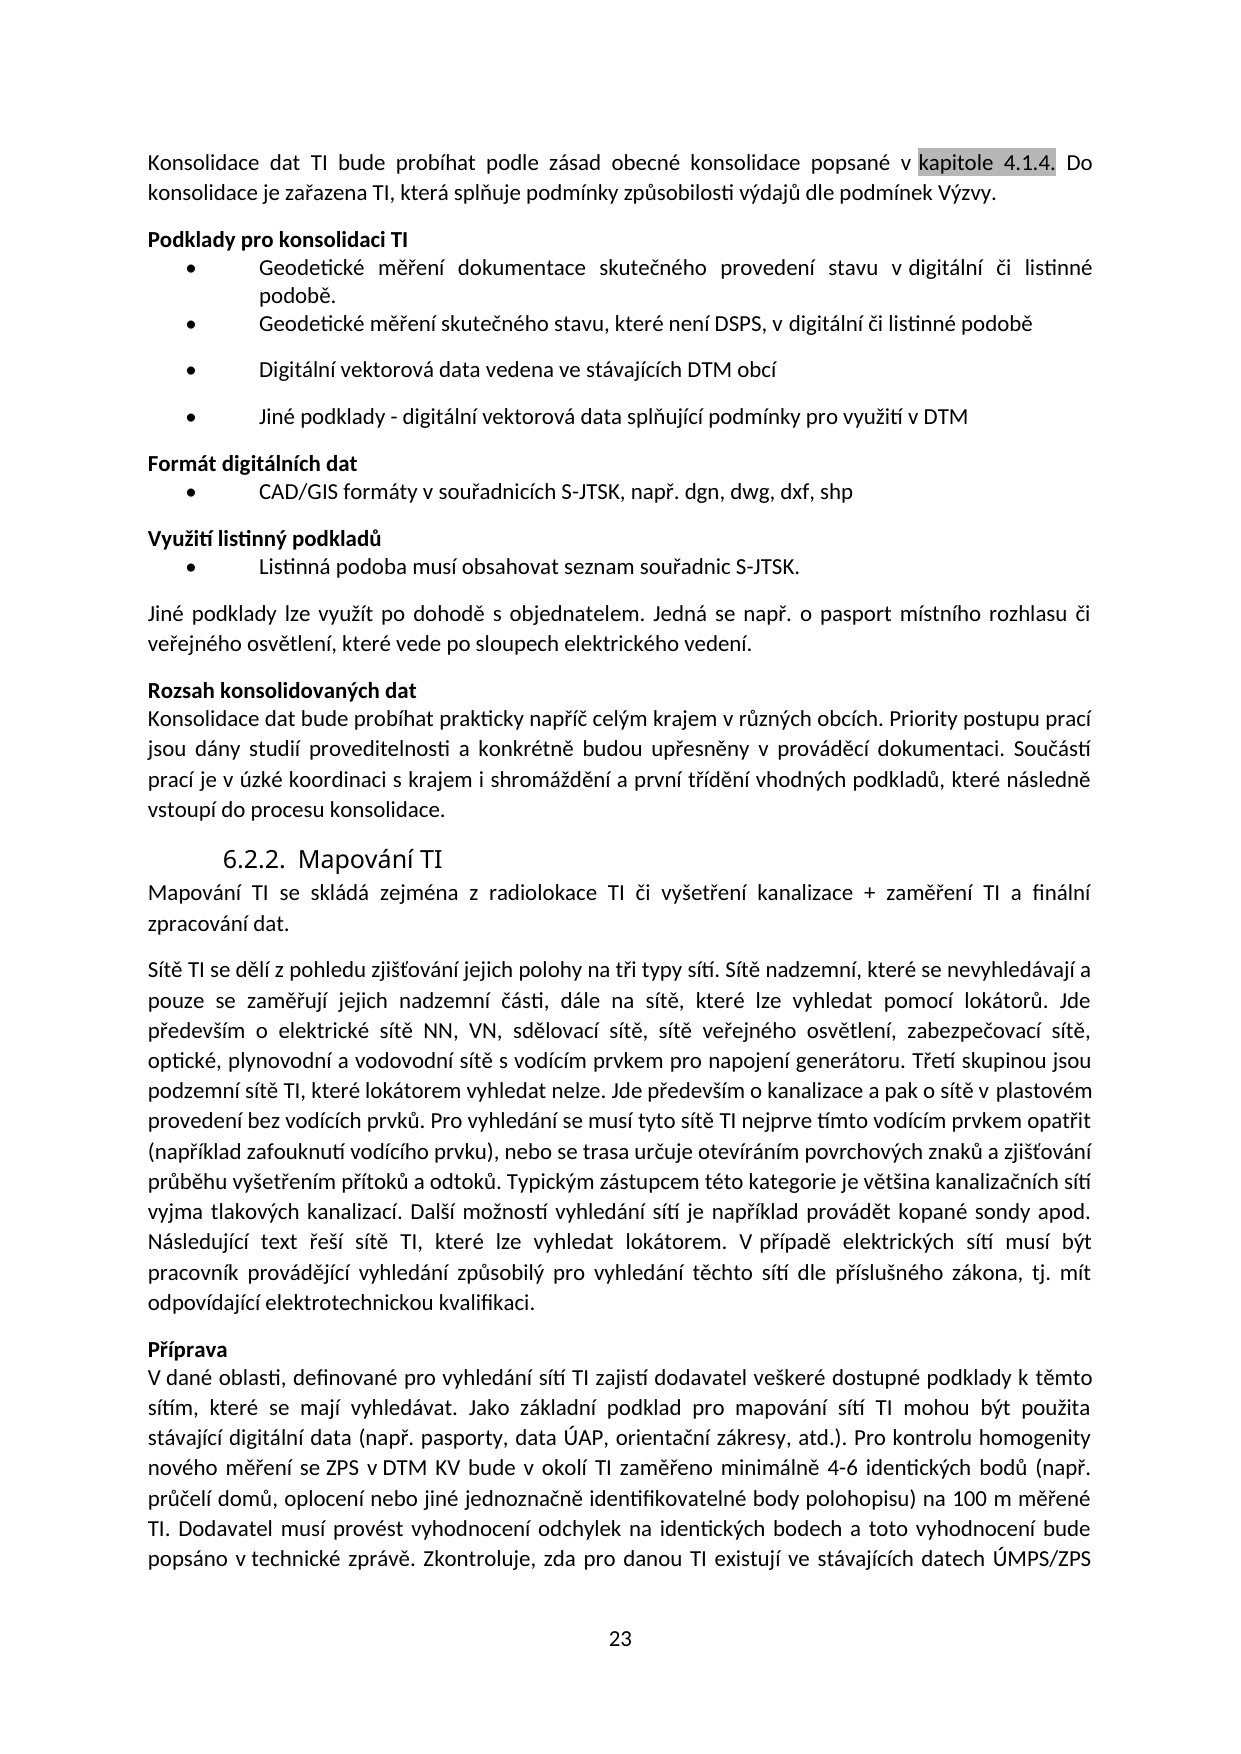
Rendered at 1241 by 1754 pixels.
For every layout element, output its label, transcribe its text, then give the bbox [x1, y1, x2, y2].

subtitle Mapování TI [223, 842, 1093, 876]
text Sítě TI se dělí z pohledu zjišťování jejich polohy na tři typy sítí. Sítě nadzemní, které se nevyhledávají a pouze se zaměřují jejich nadzemní části, dále na sítě, které lze vyhledat pomocí lokátorů. Jde především o elektrické sítě NN, VN, sdělovací sítě, sítě veřejného osvětlení, zabezpečovací sítě, optické, plynovodní a vodovodní sítě s vodícím prvkem pro napojení generátoru. Třetí skupinou jsou podzemní sítě TI, které lokátorem vyhledat nelze. Jde především o kanalizace a pak o sítě v plastovém provedení bez vodících prvků. Pro vyhledání se musí tyto sítě TI nejprve tímto vodícím prvkem opatřit (například zafouknutí vodícího prvku), nebo se trasa určuje otevíráním povrchových znaků a zjišťování průběhu vyšetřením přítoků a odtoků. Typickým zástupcem této kategorie je většina kanalizačních sítí vyjma tlakových kanalizací. Další možností vyhledání sítí je například provádět kopané sondy apod. Následující text řeší sítě TI, které lze vyhledat lokátorem. V případě elektrických sítí musí být pracovník provádějící vyhledání způsobilý pro vyhledání těchto sítí dle příslušného zákona, tj. mít odpovídající elektrotechnickou kvalifikaci. [148, 956, 1093, 1316]
list CAD/GIS formáty v souřadnicích S-JTSK, např. dgn, dwg, dxf, shp [185, 477, 1093, 505]
text Využití listinný podkladů [148, 524, 1093, 552]
text Konsolidace dat bude probíhat prakticky napříč celým krajem v různých obcích. Priority postupu prací jsou dány studií proveditelnosti a konkrétně budou upřesněny v prováděcí dokumentaci. Součástí prací je v úzké koordinaci s krajem i shromáždění a první třídění vhodných podkladů, které následně vstoupí do procesu konsolidace. [148, 704, 1093, 823]
list Listinná podoba musí obsahovat seznam souřadnic S-JTSK. [185, 552, 1093, 580]
list Jiné podklady - digitální vektorová data splňující podmínky pro využití v DTM [185, 402, 1093, 431]
text Formát digitálních dat [148, 449, 1093, 477]
text Mapování TI se skládá zejména z radiolokace TI či vyšetření kanalizace + zaměření TI a finální zpracování dat. [148, 878, 1093, 937]
list Geodetické měření skutečného stavu, které není DSPS, v digitální či listinné podobě [185, 309, 1093, 337]
text Konsolidace dat TI bude probíhat podle zásad obecné konsolidace popsané v kapitole 4.1.4. Do konsolidace je zařazena TI, která splňuje podmínky způsobilosti výdajů dle podmínek Výzvy. [148, 148, 1093, 206]
list Geodetické měření dokumentace skutečného provedení stavu v digitální či listinné podobě. [185, 253, 1093, 309]
text Podklady pro konsolidaci TI [148, 225, 1093, 253]
text Rozsah konsolidovaných dat [148, 676, 1093, 704]
text Jiné podklady lze využít po dohodě s objednatelem. Jedná se např. o pasport místního rozhlasu či veřejného osvětlení, které vede po sloupech elektrického vedení. [148, 599, 1093, 657]
list Digitální vektorová data vedena ve stávajících DTM obcí [185, 356, 1093, 384]
text Příprava [148, 1335, 1093, 1363]
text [148, 1363, 1093, 1572]
